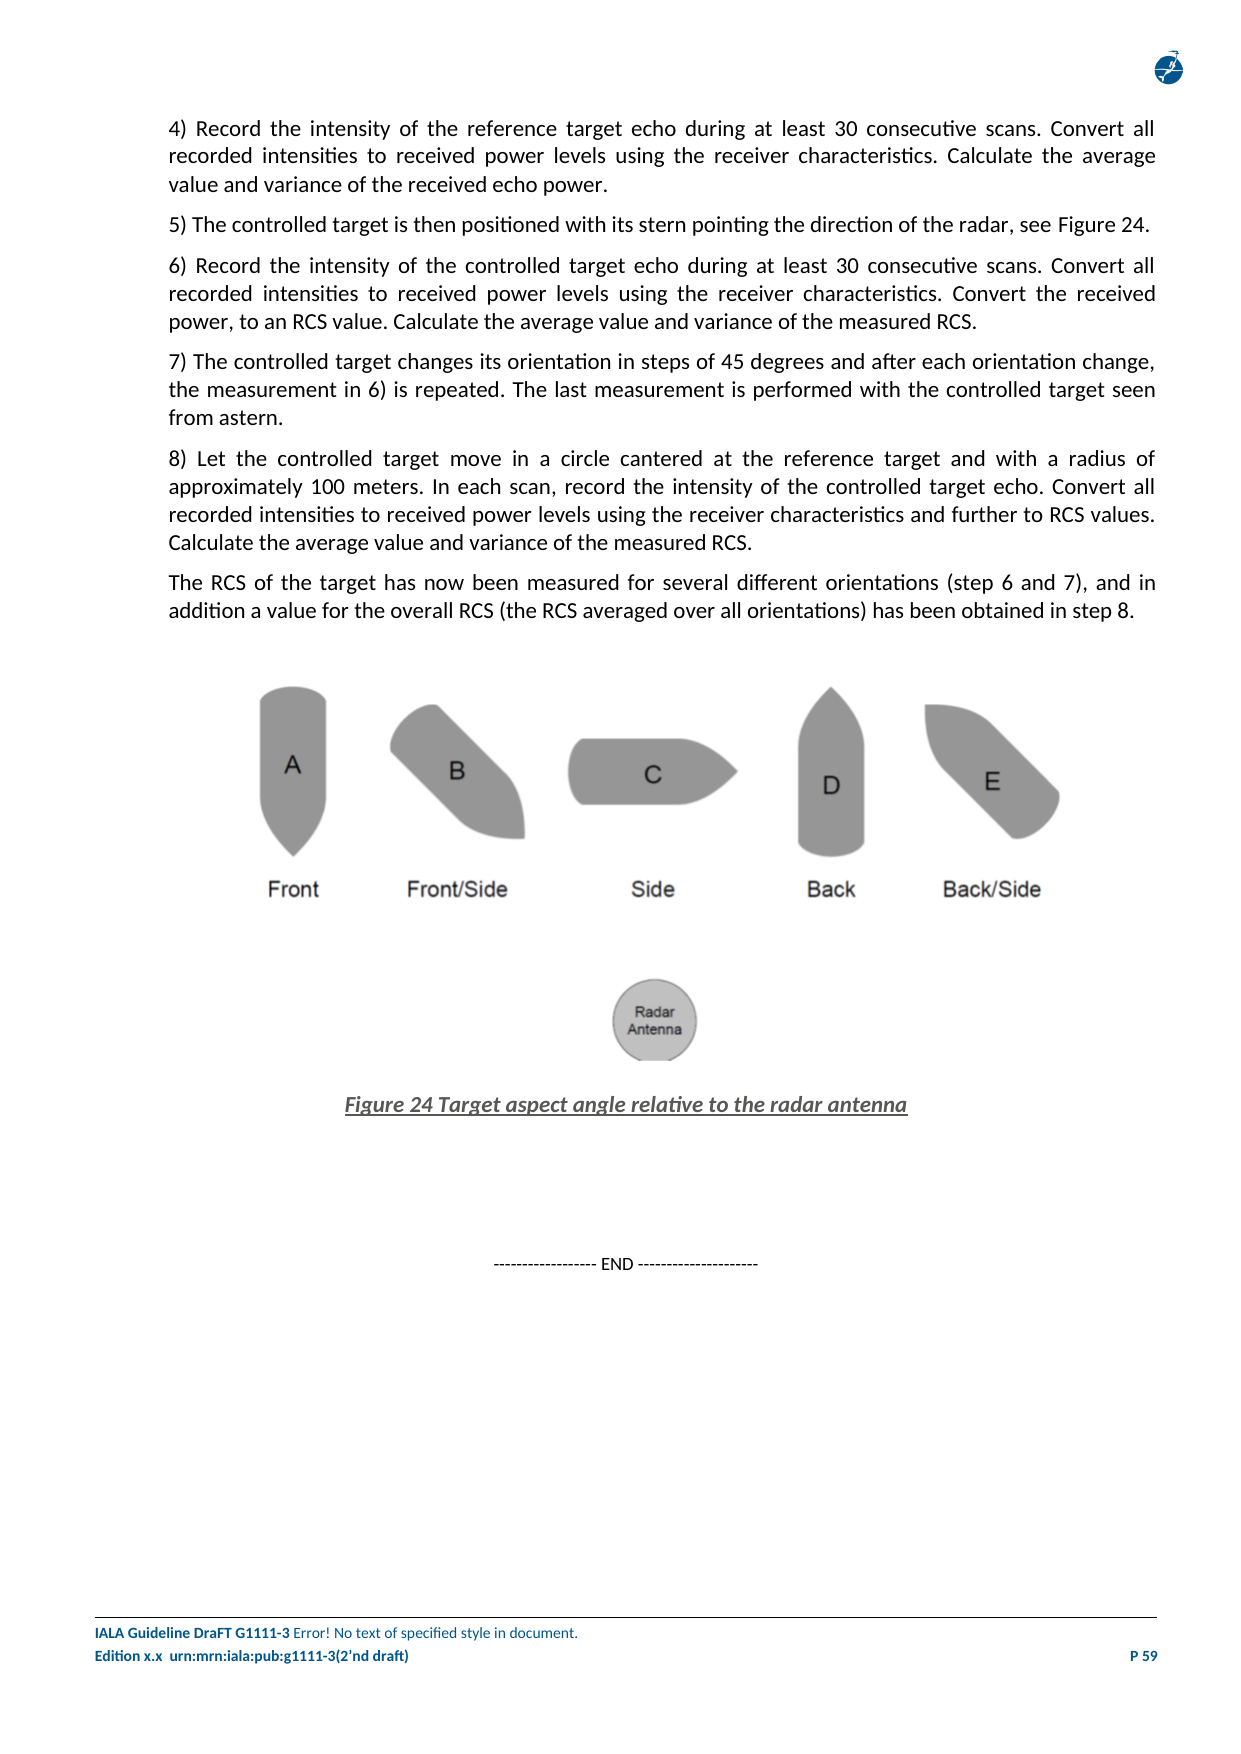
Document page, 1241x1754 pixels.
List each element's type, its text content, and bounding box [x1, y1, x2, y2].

text 5) The controlled target is then positioned with its stern pointing the direction of the radar, see Figure 24. [168, 210, 1157, 238]
text 7) The controlled target changes its orientation in steps of 45 degrees and after each orientation change, the measurement in 6) is repeated. The last measurement is performed with the controlled target seen from astern. [168, 347, 1157, 431]
text The RCS of the target has now been measured for several different orientations (step 6 and 7), and in addition a value for the overall RCS (the RCS averaged over all orientations) has been obtained in step 8. [168, 568, 1157, 624]
text 6) Record the intensity of the controlled target echo during at least 30 consecutive scans. Convert all recorded intensities to received power levels using the receiver characteristics. Convert the received power, to an RCS value. Calculate the average value and variance of the measured RCS. [168, 251, 1157, 335]
text ------------------ END --------------------- [94, 1252, 1157, 1275]
picture [242, 677, 1084, 1061]
picture [1123, 0, 1241, 119]
text Figure 24 Target aspect angle relative to the radar antenna [94, 1090, 1157, 1118]
text 4) Record the intensity of the reference target echo during at least 30 consecutive scans. Convert all recorded intensities to received power levels using the receiver characteristics. Calculate the average value and variance of the received echo power. [168, 114, 1157, 198]
text 8) Let the controlled target move in a circle cantered at the reference target and with a radius of approximately 100 meters. In each scan, record the intensity of the controlled target echo. Convert all recorded intensities to received power levels using the receiver characteristics and further to RCS values. Calculate the average value and variance of the measured RCS. [168, 444, 1157, 556]
